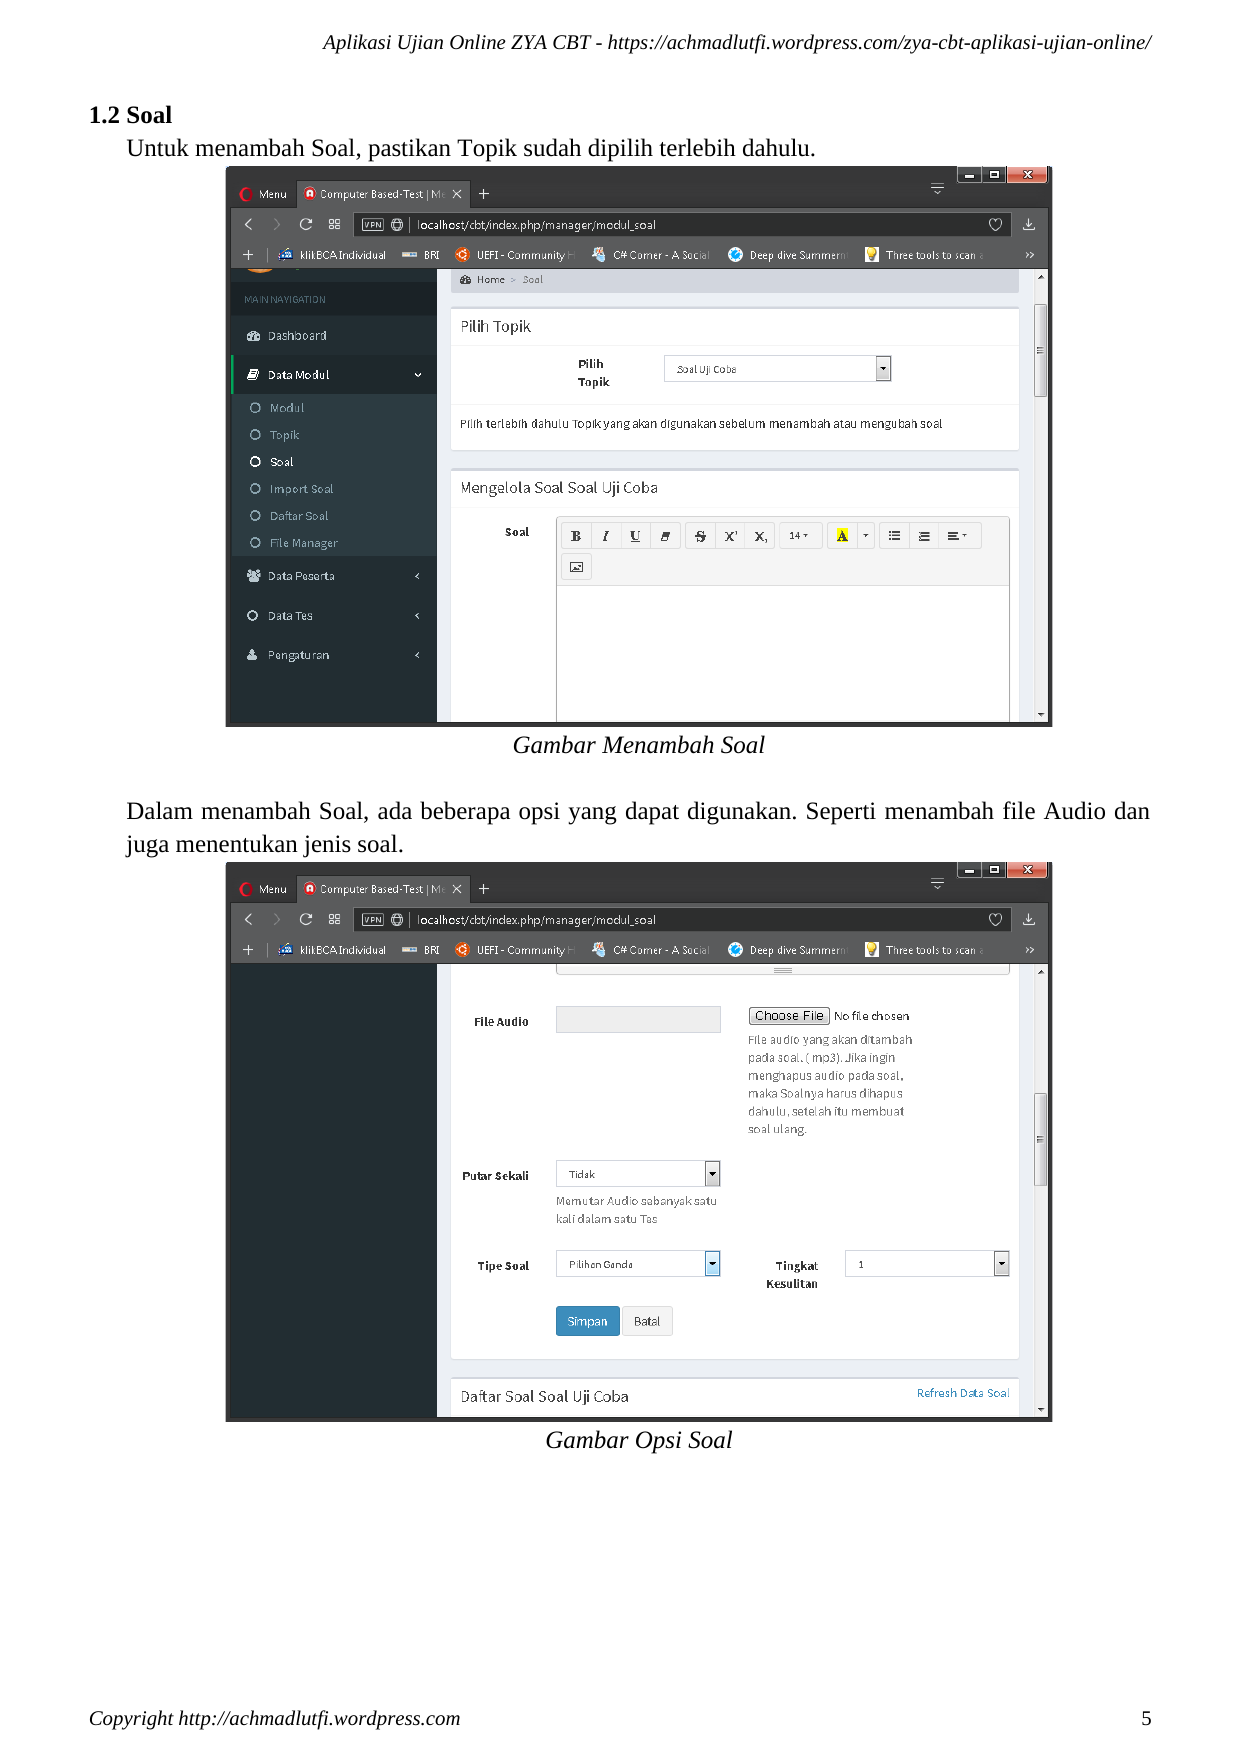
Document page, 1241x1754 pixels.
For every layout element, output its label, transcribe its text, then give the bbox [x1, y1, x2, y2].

picture [225, 862, 1053, 1422]
list Soal [89, 101, 1152, 129]
list Gambar Opsi Soal [126, 1426, 1152, 1454]
list Dalam menambah Soal, ada beberapa opsi yang dapat digunakan. Seperti menambah file Audio dan juga menentukan jenis soal. [126, 796, 1152, 858]
picture [225, 166, 1053, 727]
list Untuk menambah Soal, pastikan Topik sudah dipilih terlebih dahulu. [126, 133, 1152, 162]
list Gambar Menambah Soal [126, 730, 1152, 759]
